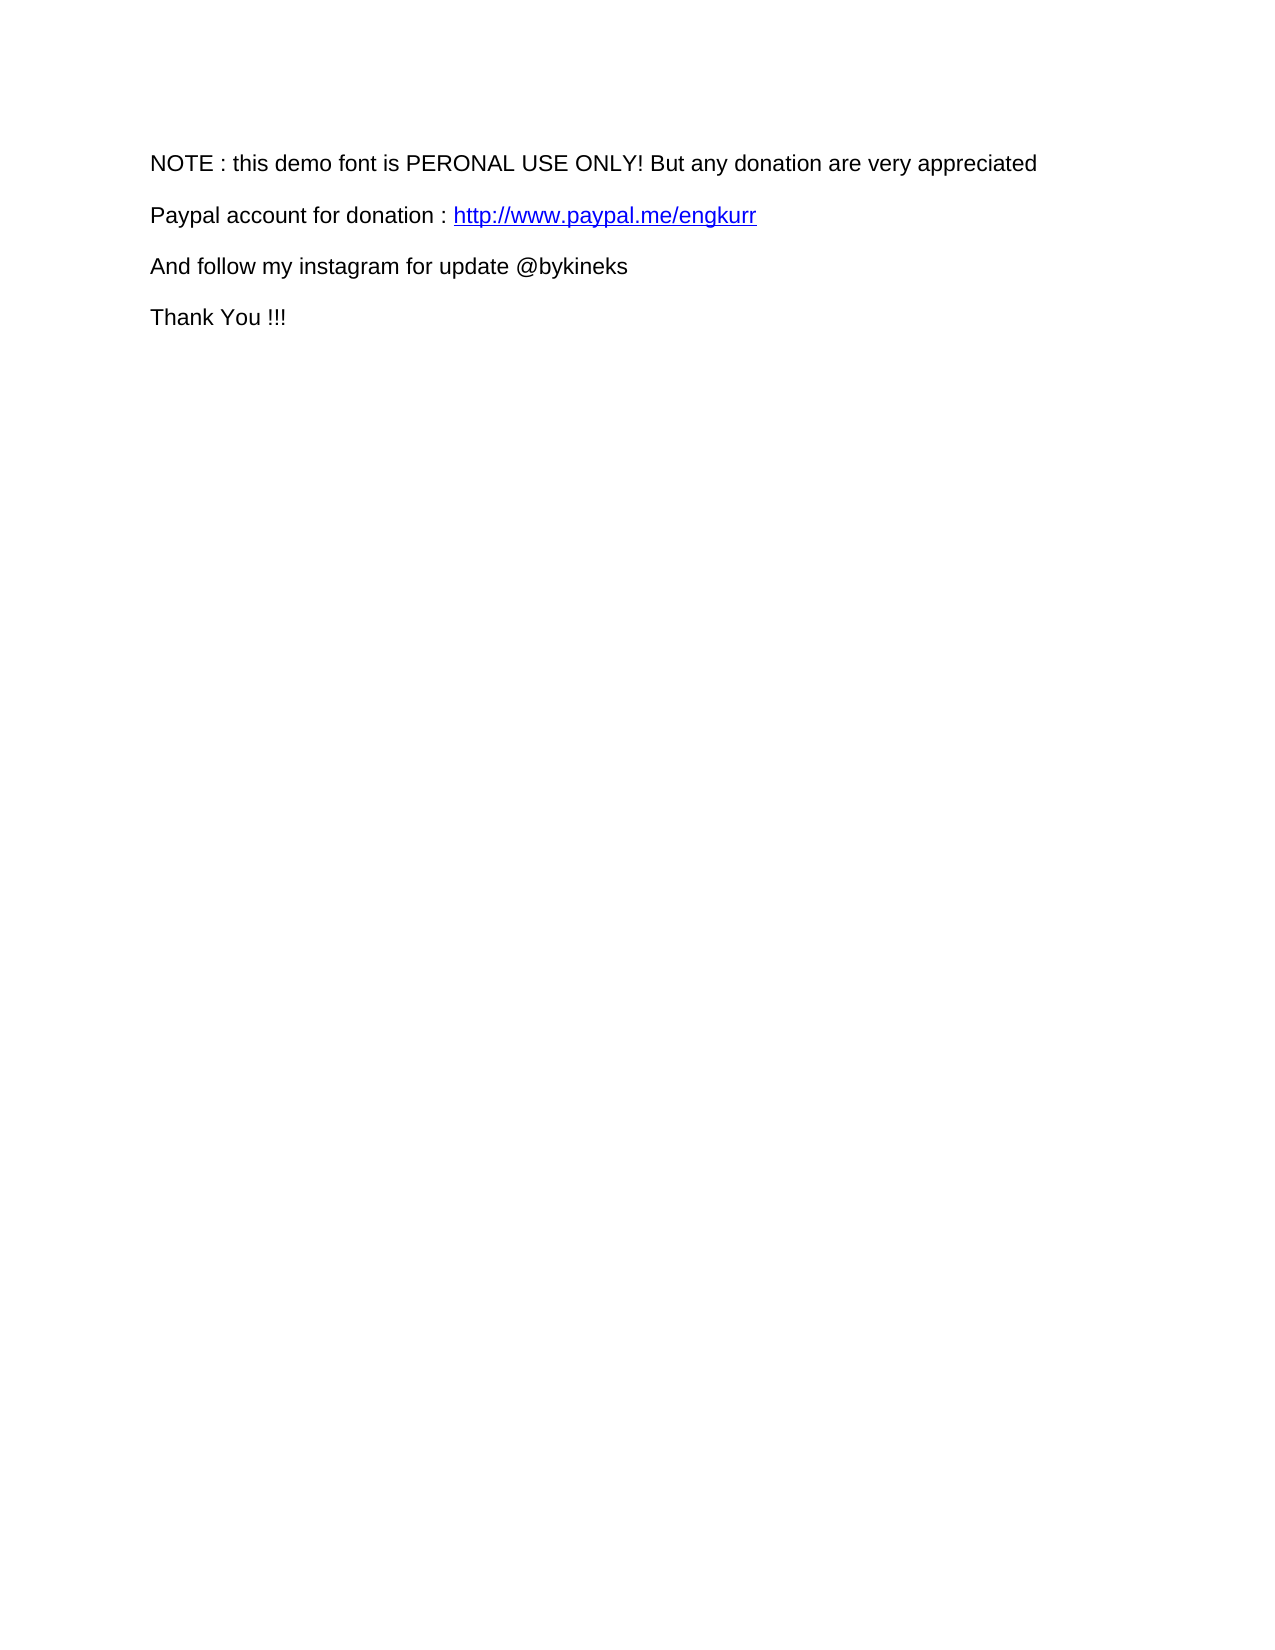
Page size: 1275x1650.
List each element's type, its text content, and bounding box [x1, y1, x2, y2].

text Paypal account for donation : http://www.paypal.me/engkurr [150, 202, 1125, 228]
text Thank You !!! [150, 304, 1125, 330]
text And follow my instagram for update @bykineks [150, 253, 1125, 279]
text NOTE : this demo font is PERONAL USE ONLY! But any donation are very appreciated [150, 150, 1125, 176]
